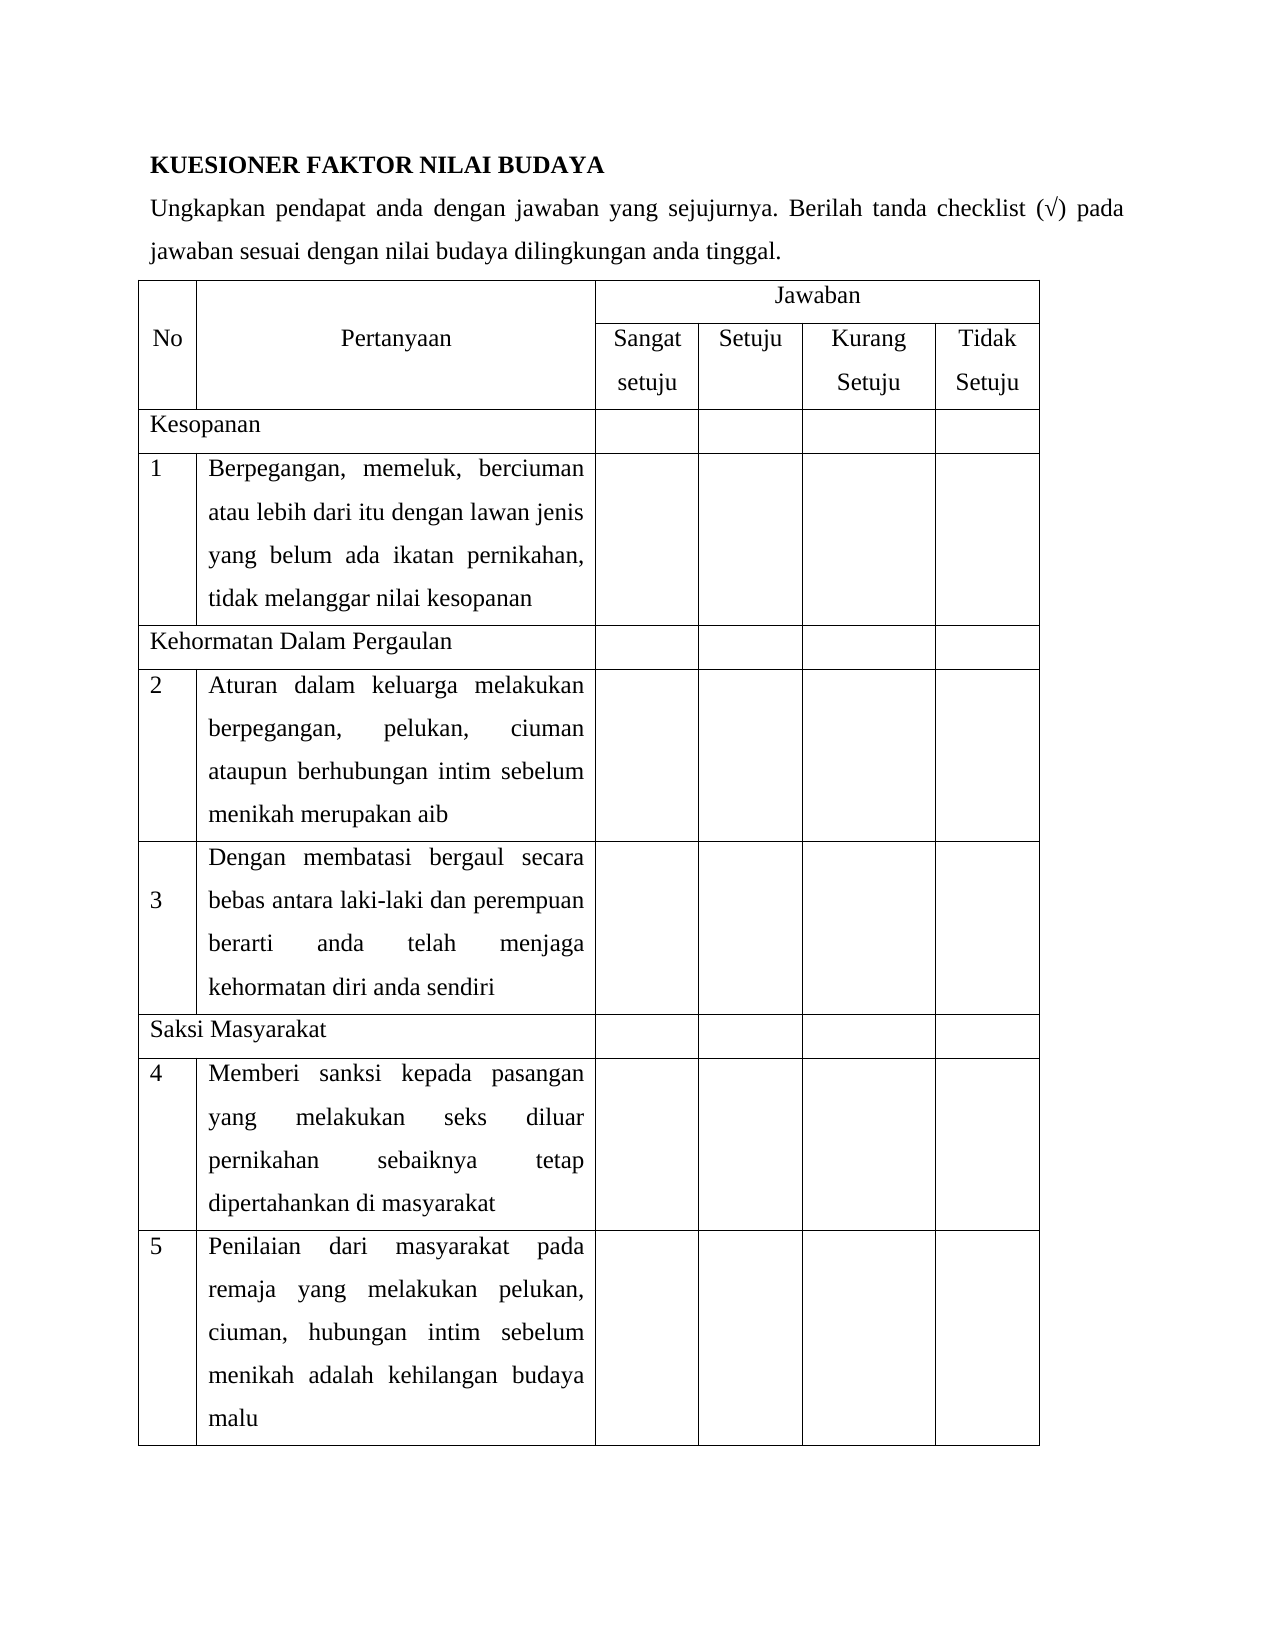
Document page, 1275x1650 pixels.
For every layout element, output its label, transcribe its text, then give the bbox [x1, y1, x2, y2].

table_cell [803, 842, 935, 1013]
table_cell Memberi sanksi kepada pasangan yang melakukan seks diluar pernikahan sebaiknya tetap dipertahankan di masyarakat [197, 1059, 595, 1230]
table_cell [803, 410, 935, 452]
table_cell 3 [139, 842, 196, 1013]
table_cell [699, 454, 802, 625]
table_cell [596, 410, 698, 452]
table_cell 4 [139, 1059, 196, 1230]
table_cell [596, 1015, 698, 1057]
table_cell Penilaian dari masyarakat pada remaja yang melakukan pelukan, ciuman, hubungan intim sebelum menikah adalah kehilangan budaya malu [197, 1231, 595, 1445]
table_cell [936, 1015, 1039, 1057]
table_header Pertanyaan [197, 281, 595, 408]
table_cell [803, 1015, 935, 1057]
table_cell [596, 1059, 698, 1230]
table_cell [596, 1231, 698, 1445]
table_cell Kurang Setuju [803, 324, 935, 408]
table_cell [936, 1231, 1039, 1445]
table_cell [699, 670, 802, 841]
table_cell Kehormatan Dalam Pergaulan [139, 626, 595, 669]
text Ungkapkan pendapat anda dengan jawaban yang sejujurnya. Berilah tanda checklist (√) pada jawaban sesuai dengan nilai budaya dilingkungan anda tinggal. [150, 193, 1125, 265]
table_cell [936, 670, 1039, 841]
table_cell Sangat setuju [596, 324, 698, 408]
table_cell [803, 1059, 935, 1230]
table_cell [699, 410, 802, 452]
table_cell [936, 842, 1039, 1013]
table_cell [803, 670, 935, 841]
table_cell [699, 1059, 802, 1230]
table_cell [699, 1231, 802, 1445]
table_cell [596, 454, 698, 625]
table_cell [803, 1231, 935, 1445]
table_cell Berpegangan, memeluk, berciuman atau lebih dari itu dengan lawan jenis yang belum ada ikatan pernikahan, tidak melanggar nilai kesopanan [197, 454, 595, 625]
table_cell 1 [139, 454, 196, 625]
table_header Jawaban [596, 281, 1039, 322]
table_cell Aturan dalam keluarga melakukan berpegangan, pelukan, ciuman ataupun berhubungan intim sebelum menikah merupakan aib [197, 670, 595, 841]
table_cell [803, 626, 935, 669]
table_cell [596, 626, 698, 669]
table_cell Dengan membatasi bergaul secara bebas antara laki-laki dan perempuan berarti anda telah menjaga kehormatan diri anda sendiri [197, 842, 595, 1013]
table_cell [936, 454, 1039, 625]
table_cell [699, 626, 802, 669]
table_cell Saksi Masyarakat [139, 1015, 595, 1057]
table_cell [699, 842, 802, 1013]
table_cell [936, 1059, 1039, 1230]
table_cell Tidak Setuju [936, 324, 1039, 408]
table_cell [596, 842, 698, 1013]
table_cell [936, 410, 1039, 452]
table_cell Kesopanan [139, 410, 595, 452]
text KUESIONER FAKTOR NILAI BUDAYA [150, 150, 1125, 179]
table_cell [803, 454, 935, 625]
table_cell 5 [139, 1231, 196, 1445]
table_cell [699, 1015, 802, 1057]
table_header No [139, 281, 196, 408]
table_cell [936, 626, 1039, 669]
table_cell [596, 670, 698, 841]
table_cell 2 [139, 670, 196, 841]
table_cell Setuju [699, 324, 802, 408]
